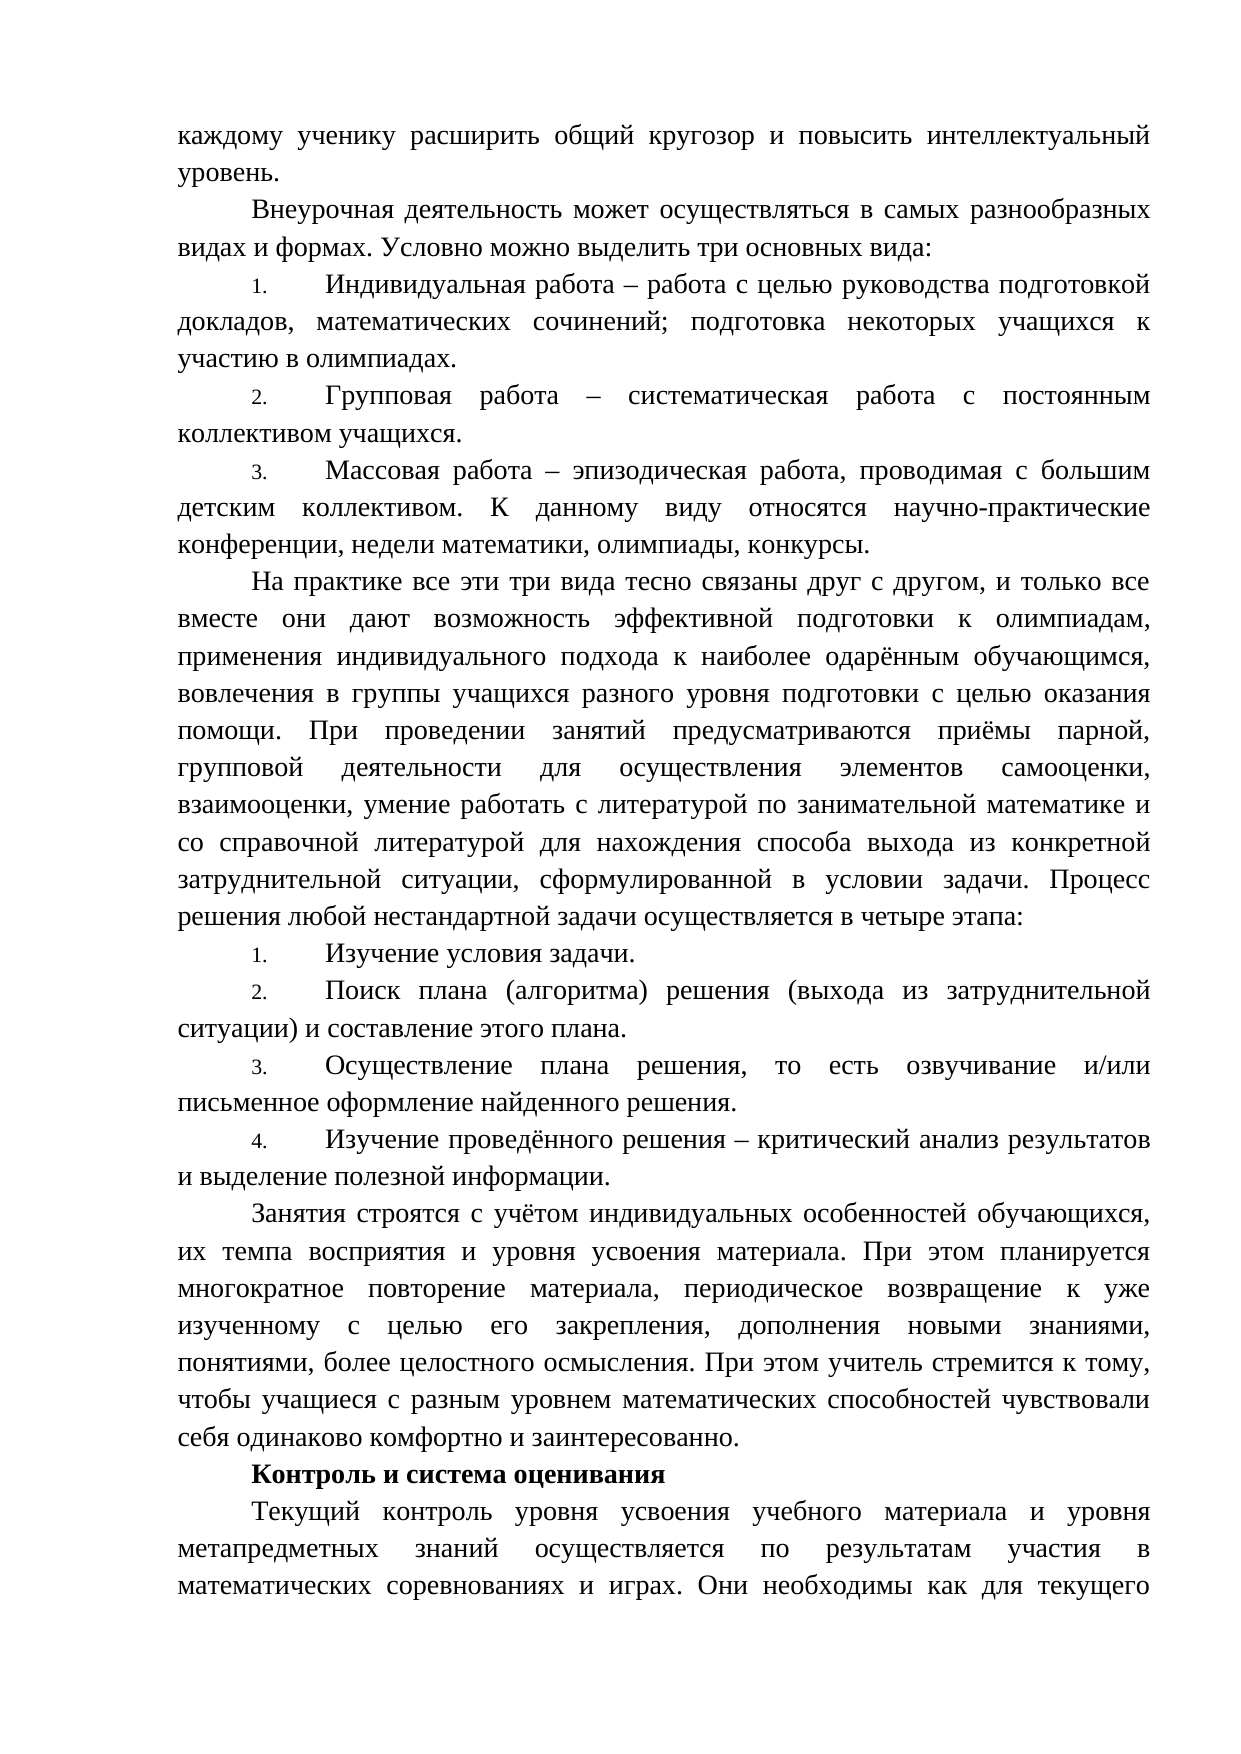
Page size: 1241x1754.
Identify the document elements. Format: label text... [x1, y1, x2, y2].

list Изучение проведённого решения – критический анализ результатов и выделение полезной информации. [177, 1122, 1152, 1192]
list Массовая работа – эпизодическая работа, проводимая с большим детским коллективом. К данному виду относятся научно-практические конференции, недели математики, олимпиады, конкурсы. [177, 453, 1152, 559]
list Групповая работа – систематическая работа с постоянным коллективом учащихся. [177, 378, 1152, 448]
text На практике все эти три вида тесно связаны друг с другом, и только все вместе они дают возможность эффективной подготовки к олимпиадам, применения индивидуального подхода к наиболее одарённым обучающимся, вовлечения в группы учащихся разного уровня подготовки с целью оказания помощи. При проведении занятий предусматриваются приёмы парной, групповой деятельности для осуществления элементов самооценки, взаимооценки, умение работать с литературой по занимательной математике и со справочной литературой для нахождения способа выхода из конкретной затруднительной ситуации, сформулированной в условии задачи. Процесс решения любой нестандартной задачи осуществляется в четыре этапа: [177, 564, 1152, 931]
list Изучение условия задачи. [177, 936, 1152, 969]
list Осуществление плана решения, то есть озвучивание и/или письменное оформление найденного решения. [177, 1048, 1152, 1117]
list Индивидуальная работа – работа с целью руководства подготовкой докладов, математических сочинений; подготовка некоторых учащихся к участию в олимпиадах. [177, 267, 1152, 374]
text Внеурочная деятельность может осуществляться в самых разнообразных видах и формах. Условно можно выделить три основных вида: [177, 192, 1152, 262]
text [177, 1494, 1152, 1601]
list Поиск плана (алгоритма) решения (выхода из затруднительной ситуации) и составление этого плана. [177, 973, 1152, 1043]
text Занятия строятся с учётом индивидуальных особенностей обучающихся, их темпа восприятия и уровня усвоения материала. При этом планируется многократное повторение материала, периодическое возвращение к уже изученному с целью его закрепления, дополнения новыми знаниями, понятиями, более целостного осмысления. При этом учитель стремится к тому, чтобы учащиеся с разным уровнем математических способностей чувствовали себя одинаково комфортно и заинтересованно. [177, 1197, 1152, 1452]
text Контроль и система оценивания [177, 1457, 1152, 1489]
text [177, 118, 1152, 188]
